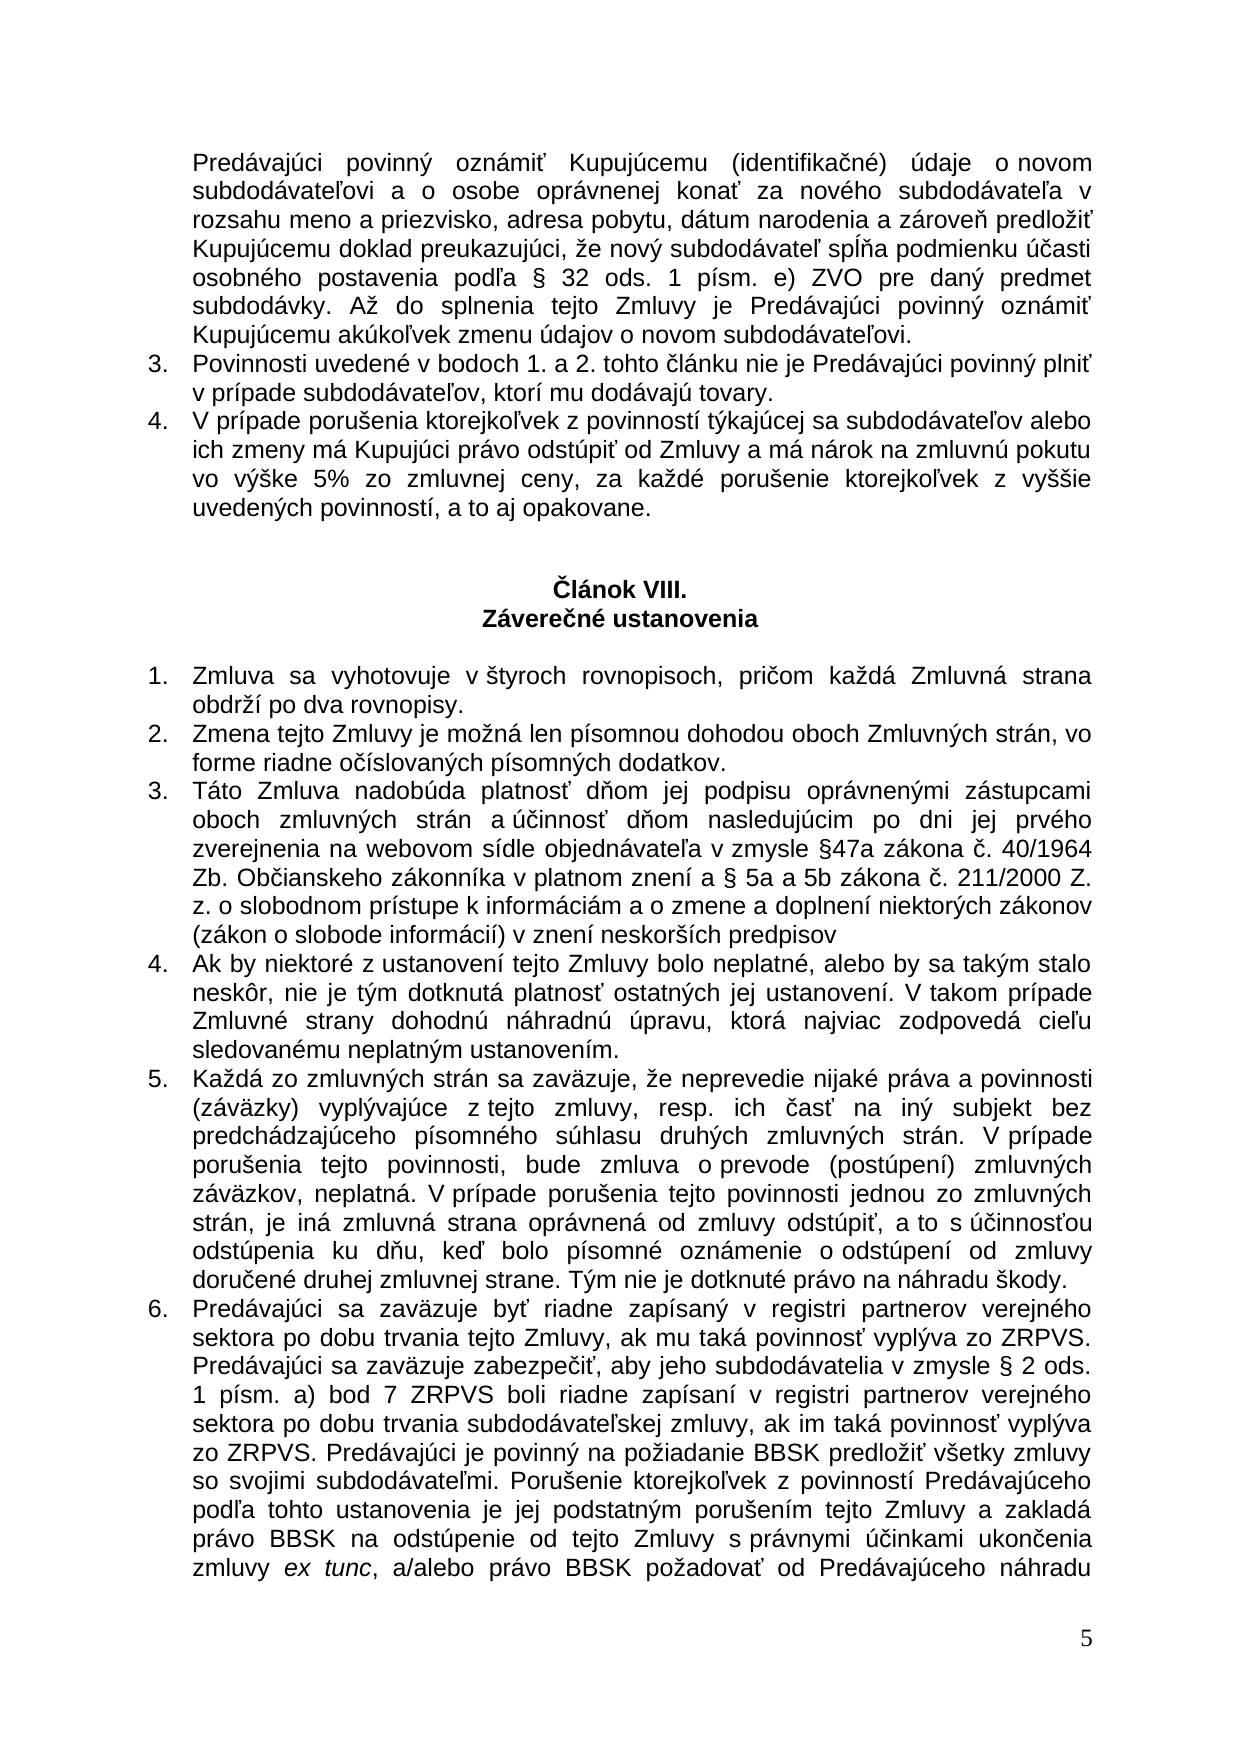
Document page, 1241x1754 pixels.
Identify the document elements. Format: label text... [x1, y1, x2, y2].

list Záverečné ustanovenia [148, 604, 1093, 633]
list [148, 148, 1093, 349]
list Ak by niektoré z ustanovení tejto Zmluvy bolo neplatné, alebo by sa takým stalo neskôr, nie je tým dotknutá platnosť ostatných jej ustanovení. V takom prípade Zmluvné strany dohodnú náhradnú úpravu, ktorá najviac zodpovedá cieľu sledovanému neplatným ustanovením. [148, 949, 1093, 1064]
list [148, 1294, 1093, 1581]
list Každá zo zmluvných strán sa zaväzuje, že neprevedie nijaké práva a povinnosti (záväzky) vyplývajúce z tejto zmluvy, resp. ich časť na iný subjekt bez predchádzajúceho písomného súhlasu druhých zmluvných strán. V prípade porušenia tejto povinnosti, bude zmluva o prevode (postúpení) zmluvných záväzkov, neplatná. V prípade porušenia tejto povinnosti jednou zo zmluvných strán, je iná zmluvná strana oprávnená od zmluvy odstúpiť, a to s účinnosťou odstúpenia ku dňu, keď bolo písomné oznámenie o odstúpení od zmluvy doručené druhej zmluvnej strane. Tým nie je dotknuté právo na náhradu škody. [148, 1064, 1093, 1294]
list Povinnosti uvedené v bodoch 1. a 2. tohto článku nie je Predávajúci povinný plniť v prípade subdodávateľov, ktorí mu dodávajú tovary. [148, 349, 1093, 406]
list Zmena tejto Zmluvy je možná len písomnou dohodou oboch Zmluvných strán, vo forme riadne očíslovaných písomných dodatkov. [148, 719, 1093, 776]
list Zmluva sa vyhotovuje v štyroch rovnopisoch, pričom každá Zmluvná strana obdrží po dva rovnopisy. [148, 661, 1093, 719]
list V prípade porušenia ktorejkoľvek z povinností týkajúcej sa subdodávateľov alebo ich zmeny má Kupujúci právo odstúpiť od Zmluvy a má nárok na zmluvnú pokutu vo výške 5% zo zmluvnej ceny, za každé porušenie ktorejkoľvek z vyššie uvedených povinností, a to aj opakovane. [148, 406, 1093, 521]
list Táto Zmluva nadobúda platnosť dňom jej podpisu oprávnenými zástupcami oboch zmluvných strán a účinnosť dňom nasledujúcim po dni jej prvého zverejnenia na webovom sídle objednávateľa v zmysle §47a zákona č. 40/1964 Zb. Občianskeho zákonníka v platnom znení a § 5a a 5b zákona č. 211/2000 Z. z. o slobodnom prístupe k informáciám a o zmene a doplnení niektorých zákonov (zákon o slobode informácií) v znení neskorších predpisov [148, 776, 1093, 949]
text Článok VIII. [148, 575, 1093, 604]
